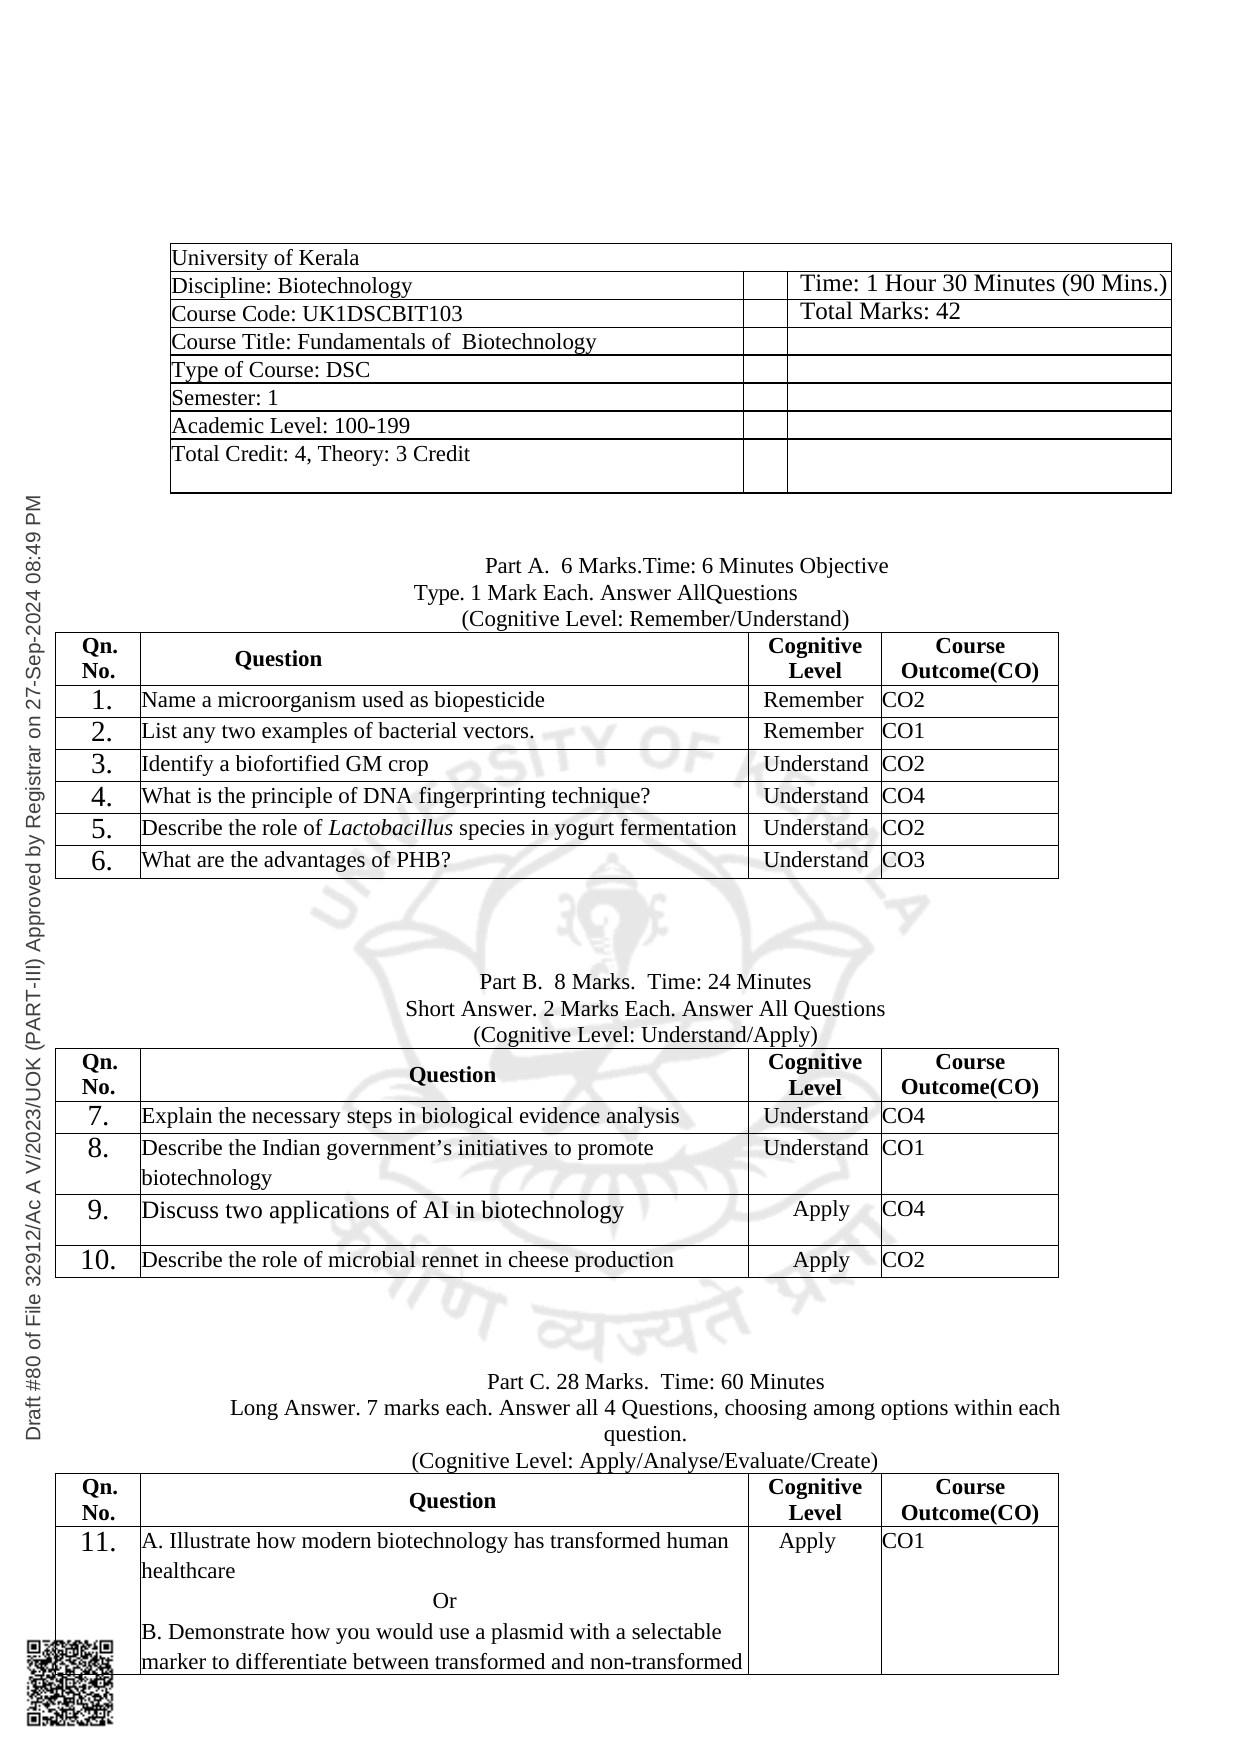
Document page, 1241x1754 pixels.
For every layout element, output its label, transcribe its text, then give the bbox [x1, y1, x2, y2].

table_cell Understand [749, 750, 881, 781]
table_cell What are the advantages of PHB? [141, 846, 748, 877]
table_cell [744, 300, 787, 326]
table_cell 3. [56, 750, 140, 781]
table_cell [788, 412, 1171, 438]
text (Cognitive Level: Remember/Understand) [461, 606, 1240, 632]
table_cell Describe the role of microbial rennet in cheese production [141, 1246, 748, 1277]
table_cell 10. [56, 1246, 140, 1277]
table_cell [744, 272, 787, 298]
table_header Qn. No. [56, 1474, 140, 1526]
table_header Question [141, 1049, 748, 1101]
table_cell Total Credit: 4, Theory: 3 Credit [171, 440, 743, 492]
table_cell Time: 1 Hour 30 Minutes (90 Mins.) [788, 272, 1171, 298]
table_cell Describe the Indian government’s initiatives to promote biotechnology [141, 1134, 748, 1194]
text (Cognitive Level: Apply/Analyse/Evaluate/Create) [402, 1447, 888, 1473]
table_cell 6. [56, 846, 140, 877]
table_cell [788, 384, 1171, 410]
table_cell Apply [749, 1527, 881, 1674]
table_cell 1. [56, 686, 140, 717]
table_cell Semester: 1 [171, 384, 743, 410]
picture [244, 494, 995, 632]
table_cell 9. [56, 1195, 140, 1245]
table_cell Name a microorganism used as biopesticide [141, 686, 748, 717]
table_cell [744, 384, 787, 410]
table_cell Discipline: Biotechnology [171, 272, 743, 298]
table_header University of Kerala [171, 244, 1171, 271]
table_cell CO4 [882, 1102, 1058, 1133]
text Part A. 6 Marks.Time: 6 Minutes Objective Type. 1 Mark Each. Answer AllQuestions [414, 553, 898, 605]
table_cell Course Code: UK1DSCBIT103 [171, 300, 743, 326]
table_cell Discuss two applications of AI in biotechnology [141, 1195, 748, 1245]
table_cell CO4 [882, 782, 1058, 813]
table_header Course Outcome(CO) [882, 633, 1058, 684]
table_cell Understand [749, 846, 881, 877]
table_cell CO1 [882, 1527, 1058, 1674]
table_cell CO2 [882, 814, 1058, 845]
table_cell Remember [749, 718, 881, 749]
table_cell CO2 [882, 750, 1058, 781]
table_cell Understand [749, 782, 881, 813]
table_cell CO2 [882, 686, 1058, 717]
table_cell [744, 356, 787, 382]
text Part B. 8 Marks. Time: 24 Minutes [402, 968, 888, 995]
table_cell 8. [56, 1134, 140, 1194]
table_cell [744, 328, 787, 354]
table_cell Remember [749, 686, 881, 717]
table_cell 4. [56, 782, 140, 813]
table_cell List any two examples of bacterial vectors. [141, 718, 748, 749]
table_header Cognitive Level [749, 633, 881, 684]
table_header Qn. No. [56, 633, 140, 684]
table_cell [788, 328, 1171, 354]
table_header Course Outcome(CO) [882, 1474, 1058, 1526]
picture [244, 1278, 995, 1394]
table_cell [141, 1527, 748, 1674]
table_cell Understand [749, 814, 881, 845]
text Part C. 28 Marks. Time: 60 Minutes [403, 1368, 909, 1394]
table_cell Understand [749, 1134, 881, 1194]
picture [244, 879, 995, 1048]
table_cell Understand [749, 1102, 881, 1133]
table_cell Describe the role of Lactobacillus species in yogurt fermentation [141, 814, 748, 845]
picture [20, 1633, 121, 1734]
table_header Qn. No. [56, 1049, 140, 1101]
text Long Answer. 7 marks each. Answer all 4 Questions, choosing among options within each question. [228, 1394, 1062, 1447]
table_cell CO4 [882, 1195, 1058, 1245]
table_cell Explain the necessary steps in biological evidence analysis [141, 1102, 748, 1133]
table_cell 2. [56, 718, 140, 749]
table_cell [744, 412, 787, 438]
table_cell CO3 [882, 846, 1058, 877]
table_header Question [141, 633, 748, 684]
table_cell Type of Course: DSC [171, 356, 743, 382]
table_cell What is the principle of DNA fingerprinting technique? [141, 782, 748, 813]
table_header Cognitive Level [749, 1049, 881, 1101]
table_cell Course Title: Fundamentals of Biotechnology [171, 328, 743, 354]
table_cell Apply [749, 1246, 881, 1277]
table_header Cognitive Level [749, 1474, 881, 1526]
table_header Course Outcome(CO) [882, 1049, 1058, 1101]
table_header Question [141, 1474, 748, 1526]
table_cell Total Marks: 42 [788, 300, 1171, 326]
table_cell Apply [749, 1195, 881, 1245]
table_cell [788, 356, 1171, 382]
table_cell 11. [56, 1527, 140, 1674]
table_cell CO1 [882, 1134, 1058, 1194]
table_cell Academic Level: 100-199 [171, 412, 743, 438]
table_cell Identify a biofortified GM crop [141, 750, 748, 781]
table_cell 5. [56, 814, 140, 845]
table_cell [744, 440, 787, 492]
table_cell 7. [56, 1102, 140, 1133]
table_cell CO1 [882, 718, 1058, 749]
table_cell CO2 [882, 1246, 1058, 1277]
text Short Answer. 2 Marks Each. Answer All Questions (Cognitive Level: Understand/Apply) [403, 995, 888, 1048]
table_cell [788, 440, 1171, 492]
